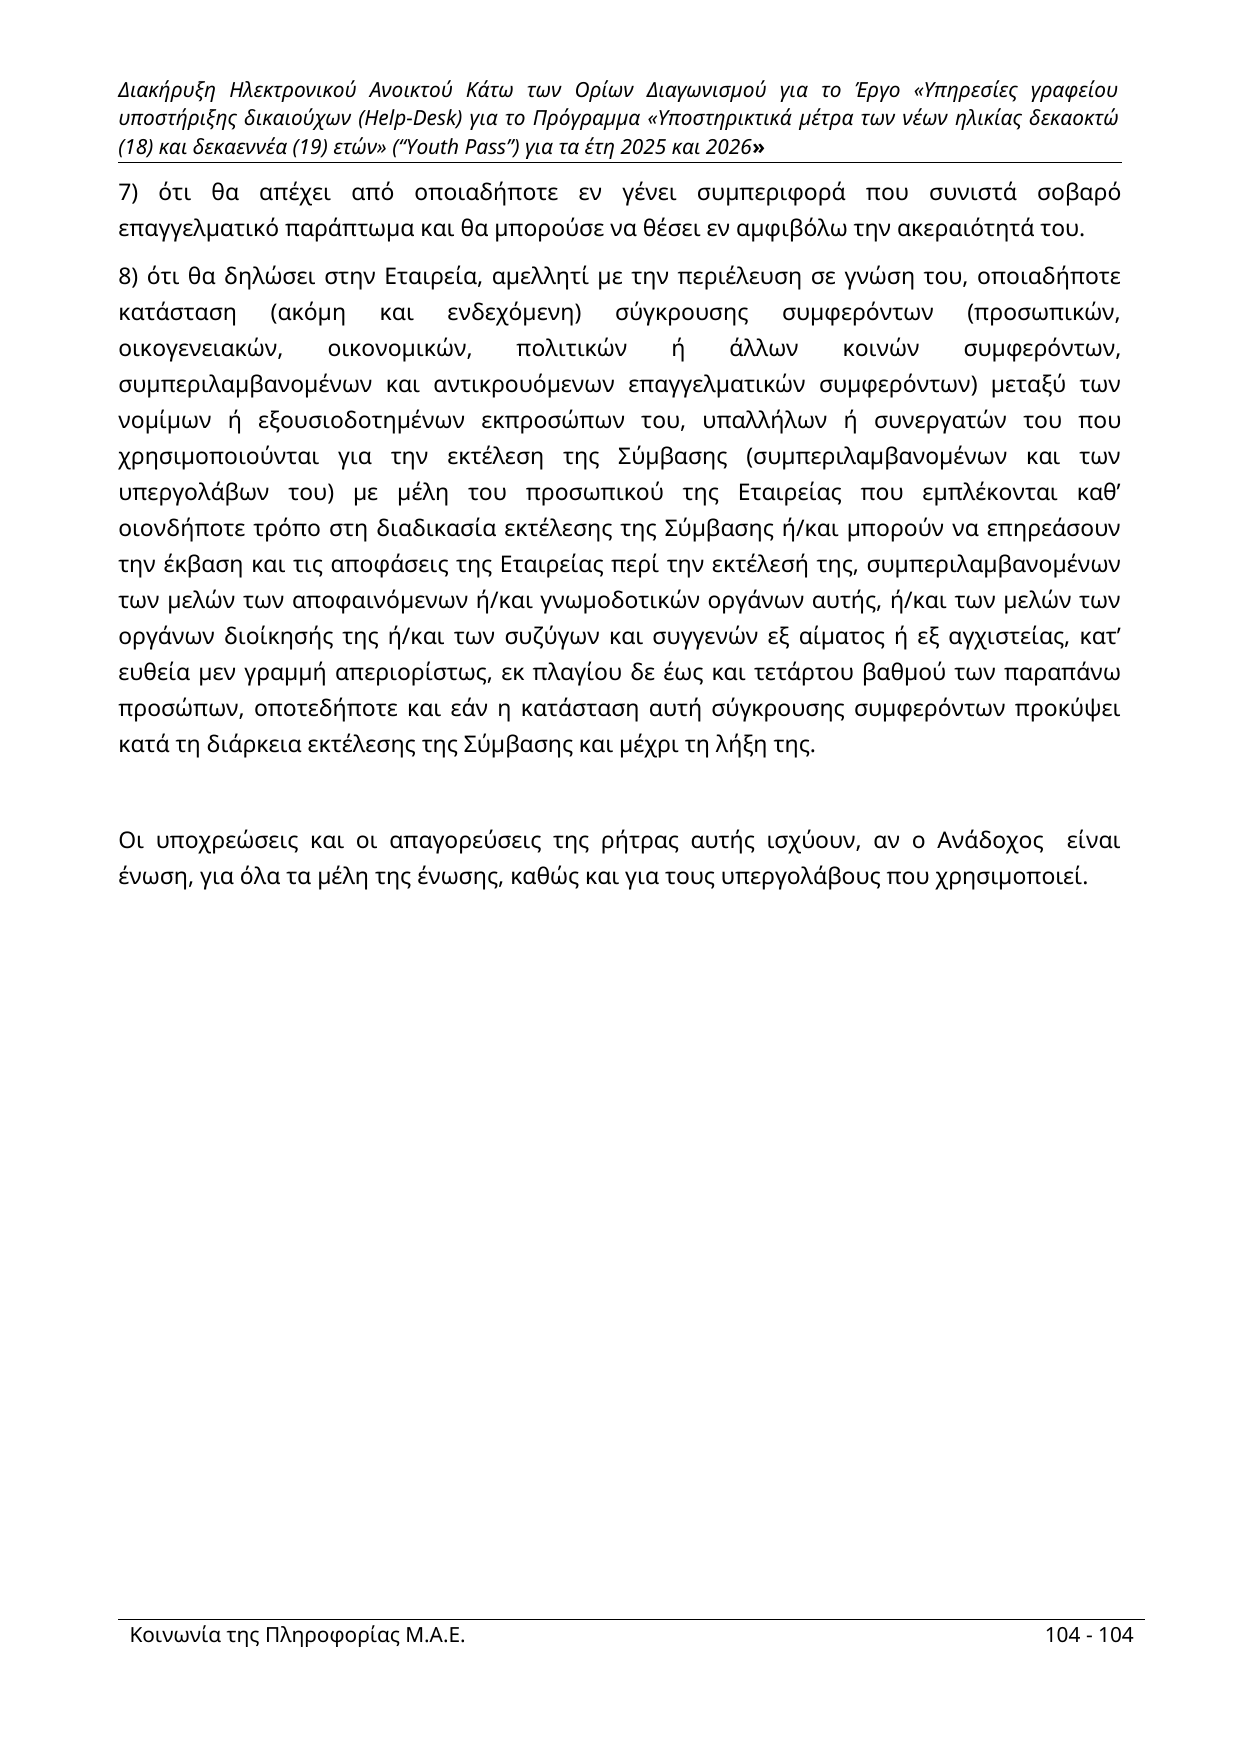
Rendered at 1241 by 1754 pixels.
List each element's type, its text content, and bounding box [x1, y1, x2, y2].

text Οι υποχρεώσεις και οι απαγορεύσεις της ρήτρας αυτής ισχύουν, αν ο Ανάδοχος είναι ένωση, για όλα τα μέλη της ένωσης, καθώς και για τους υπεργολάβους που χρησιμοποιεί. [118, 824, 1122, 892]
text 7) ότι θα απέχει από οποιαδήποτε εν γένει συμπεριφορά που συνιστά σοβαρό επαγγελματικό παράπτωμα και θα μπορούσε να θέσει εν αμφιβόλω την ακεραιότητά του. [118, 176, 1122, 243]
text 8) ότι θα δηλώσει στην Εταιρεία, αμελλητί με την περιέλευση σε γνώση του, οποιαδήποτε κατάσταση (ακόμη και ενδεχόμενη) σύγκρουσης συμφερόντων (προσωπικών, οικογενειακών, οικονομικών, πολιτικών ή άλλων κοινών συμφερόντων, συμπεριλαμβανομένων και αντικρουόμενων επαγγελματικών συμφερόντων) μεταξύ των νομίμων ή εξουσιοδοτημένων εκπροσώπων του, υπαλλήλων ή συνεργατών του που χρησιμοποιούνται για την εκτέλεση της Σύμβασης (συμπεριλαμβανομένων και των υπεργολάβων του) με μέλη του προσωπικού της Εταιρείας που εμπλέκονται καθ’ οιονδήποτε τρόπο στη διαδικασία εκτέλεσης της Σύμβασης ή/και μπορούν να επηρεάσουν την έκβαση και τις αποφάσεις της Εταιρείας περί την εκτέλεσή της, συμπεριλαμβανομένων των μελών των αποφαινόμενων ή/και γνωμοδοτικών οργάνων αυτής, ή/και των μελών των οργάνων διοίκησής της ή/και των συζύγων και συγγενών εξ αίματος ή εξ αγχιστείας, κατ’ ευθεία μεν γραμμή απεριορίστως, εκ πλαγίου δε έως και τετάρτου βαθμού των παραπάνω προσώπων, οποτεδήποτε και εάν η κατάσταση αυτή σύγκρουσης συμφερόντων προκύψει κατά τη διάρκεια εκτέλεσης της Σύμβασης και μέχρι τη λήξη της. [118, 260, 1122, 759]
